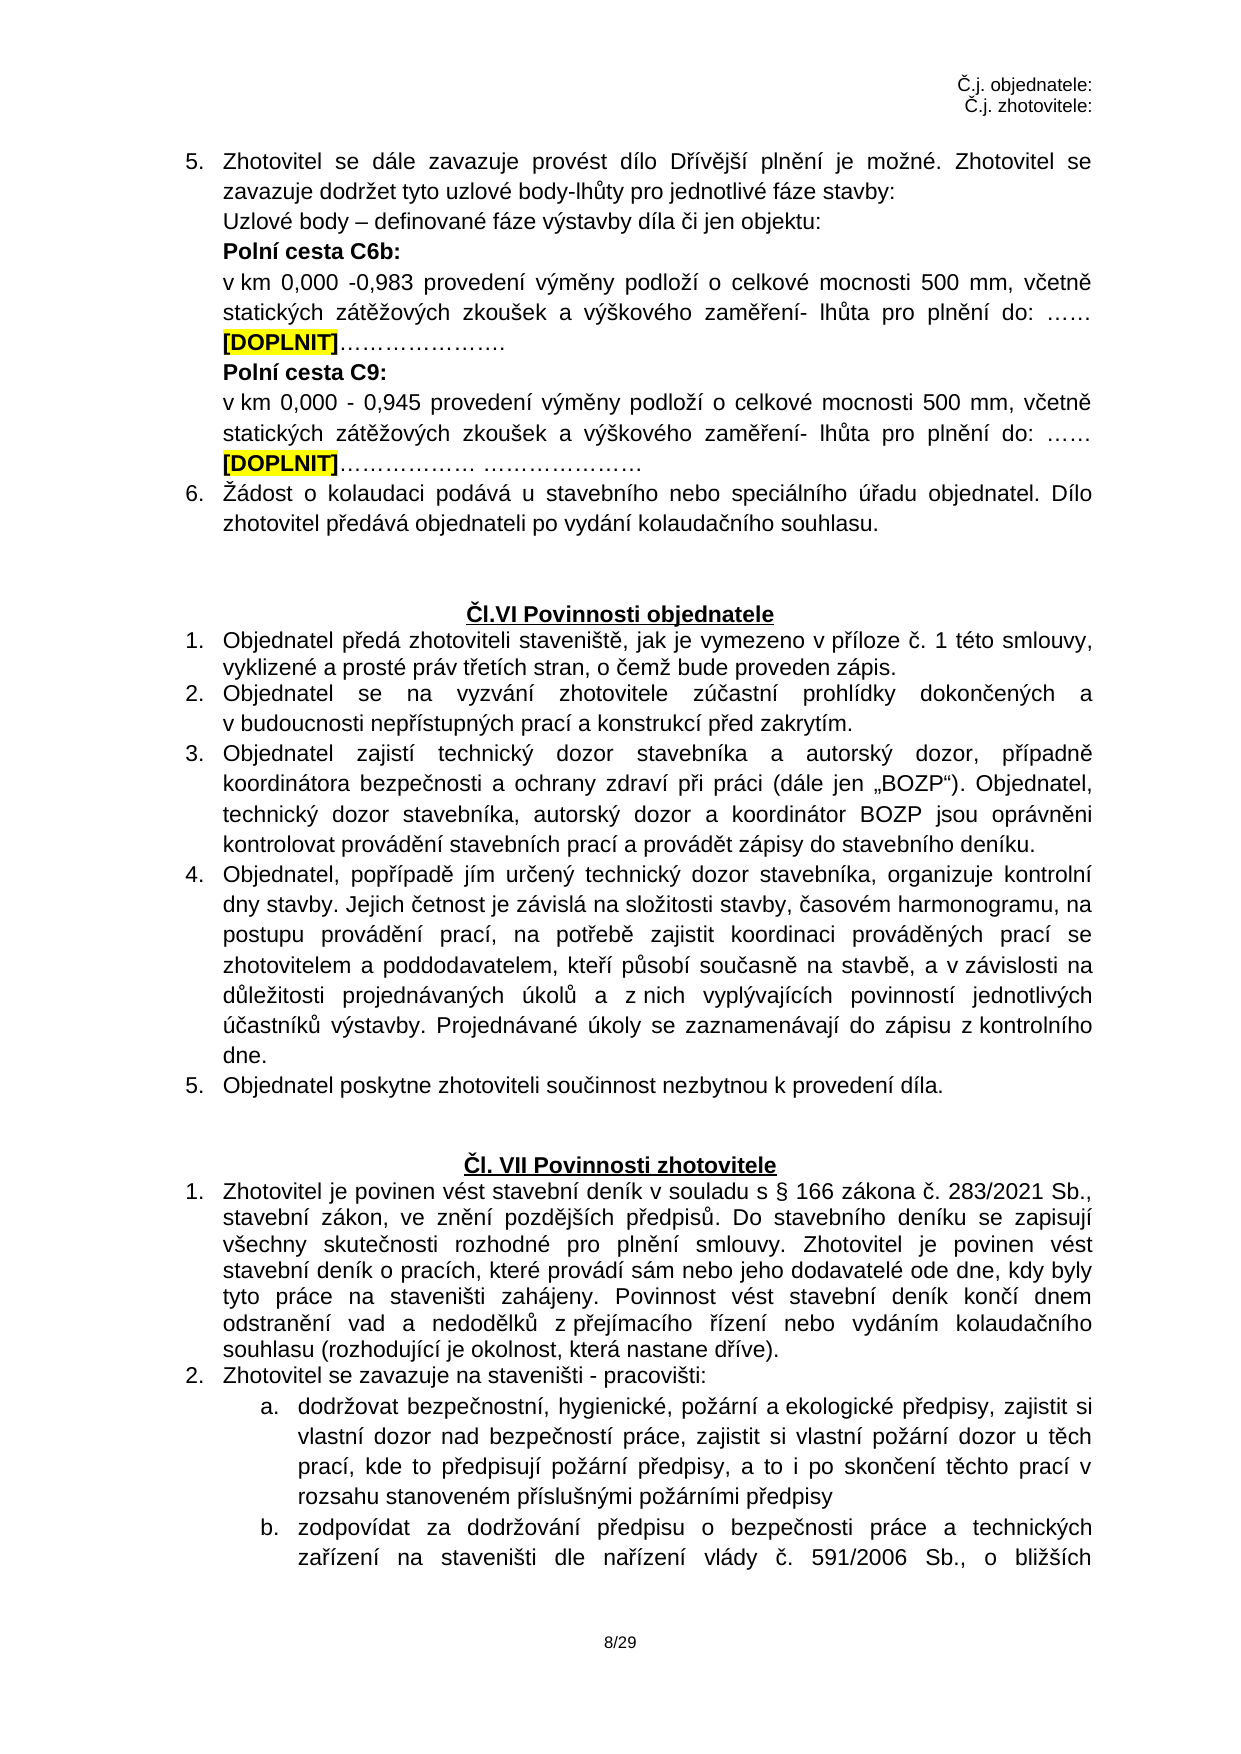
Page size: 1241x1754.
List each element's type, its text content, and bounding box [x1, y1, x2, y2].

list Žádost o kolaudaci podává u stavebního nebo speciálního úřadu objednatel. Dílo zhotovitel předává objednateli po vydání kolaudačního souhlasu. [185, 480, 1093, 536]
list Objednatel zajistí technický dozor stavebníka a autorský dozor, případně koordinátora bezpečnosti a ochrany zdraví při práci (dále jen „BOZP“). Objednatel, technický dozor stavebníka, autorský dozor a koordinátor BOZP jsou oprávněni kontrolovat provádění stavebních prací a provádět zápisy do stavebního deníku. [185, 740, 1093, 857]
text Polní cesta C9: [223, 359, 1093, 385]
list dodržovat bezpečnostní, hygienické, požární a ekologické předpisy, zajistit si vlastní dozor nad bezpečností práce, zajistit si vlastní požární dozor u těch prací, kde to předpisují požární předpisy, a to i po skončení těchto prací v rozsahu stanoveném příslušnými požárními předpisy [260, 1393, 1093, 1509]
list Zhotovitel se dále zavazuje provést dílo Dřívější plnění je možné. Zhotovitel se zavazuje dodržet tyto uzlové body-lhůty pro jednotlivé fáze stavby: [185, 148, 1093, 204]
list Zhotovitel je povinen vést stavební deník v souladu s § 166 zákona č. 283/2021 Sb., stavební zákon, ve znění pozdějších předpisů. Do stavebního deníku se zapisují všechny skutečnosti rozhodné pro plnění smlouvy. Zhotovitel je povinen vést stavební deník o pracích, které provádí sám nebo jeho dodavatelé ode dne, kdy byly tyto práce na staveništi zahájeny. Povinnost vést stavební deník končí dnem odstranění vad a nedodělků z přejímacího řízení nebo vydáním kolaudačního souhlasu (rozhodující je okolnost, která nastane dříve). [185, 1178, 1093, 1362]
text v km 0,000 -0,983 provedení výměny podloží o celkové mocnosti 500 mm, včetně statických zátěžových zkoušek a výškového zaměření- lhůta pro plnění do: ……[DOPLNIT]…………………. [223, 268, 1093, 355]
text Polní cesta C6b: [223, 238, 1093, 264]
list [260, 1513, 1093, 1570]
list Objednatel se na vyzvání zhotovitele zúčastní prohlídky dokončených a v budoucnosti nepřístupných prací a konstrukcí před zakrytím. [185, 680, 1093, 736]
text Čl. VII Povinnosti zhotovitele [148, 1152, 1093, 1178]
list Zhotovitel se zavazuje na staveništi - pracovišti: [185, 1362, 1093, 1389]
list Objednatel poskytne zhotoviteli součinnost nezbytnou k provedení díla. [185, 1072, 1093, 1099]
text Uzlové body – definované fáze výstavby díla či jen objektu: [223, 208, 1093, 234]
list Objednatel, popřípadě jím určený technický dozor stavebníka, organizuje kontrolní dny stavby. Jejich četnost je závislá na složitosti stavby, časovém harmonogramu, na postupu provádění prací, na potřebě zajistit koordinaci prováděných prací se zhotovitelem a poddodavatelem, kteří působí současně na stavbě, a v závislosti na důležitosti projednávaných úkolů a z nich vyplývajících povinností jednotlivých účastníků výstavby. Projednávané úkoly se zaznamenávají do zápisu z kontrolního dne. [185, 861, 1093, 1069]
text v km 0,000 - 0,945 provedení výměny podloží o celkové mocnosti 500 mm, včetně statických zátěžových zkoušek a výškového zaměření- lhůta pro plnění do: ……[DOPLNIT]……………… ………………… [223, 389, 1093, 476]
list Objednatel předá zhotoviteli staveniště, jak je vymezeno v příloze č. 1 této smlouvy, vyklizené a prosté práv třetích stran, o čemž bude proveden zápis. [185, 627, 1093, 680]
text Čl.VI Povinnosti objednatele [148, 601, 1093, 627]
